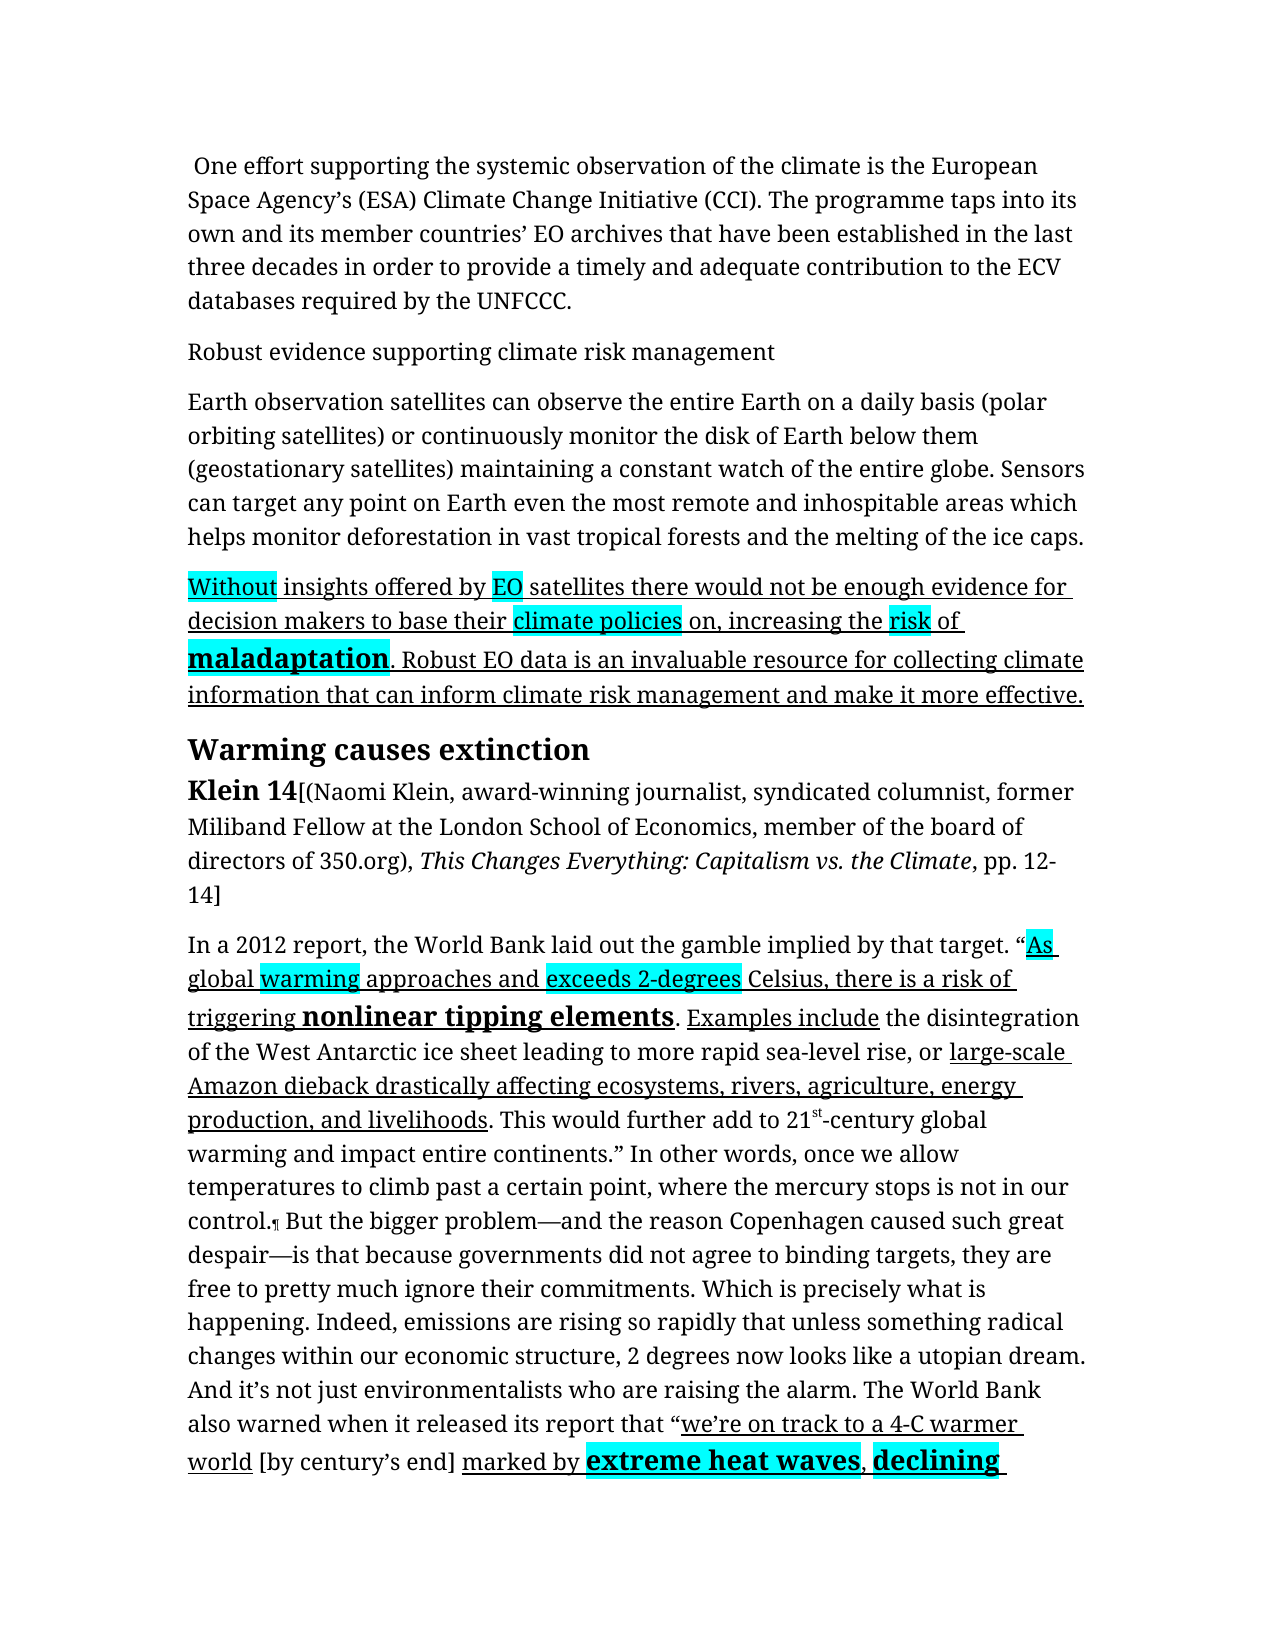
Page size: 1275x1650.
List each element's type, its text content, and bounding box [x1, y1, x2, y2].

text Earth observation satellites can observe the entire Earth on a daily basis (polar orbiting satellites) or continuously monitor the disk of Earth below them (geostationary satellites) maintaining a constant watch of the entire globe. Sensors can target any point on Earth even the most remote and inhospitable areas which helps monitor deforestation in vast tropical forests and the melting of the ice caps. [187, 386, 1087, 552]
subtitle Warming causes extinction [187, 729, 1087, 769]
text Klein 14[(Naomi Klein, award-winning journalist, syndicated columnist, former Miliband Fellow at the London School of Economics, member of the board of directors of 350.org), This Changes Everything: Capitalism vs. the Climate, pp. 12-14] [187, 772, 1087, 910]
text One effort supporting the systemic observation of the climate is the European Space Agency’s (ESA) Climate Change Initiative (CCI). The programme taps into its own and its member countries’ EO archives that have been established in the last three decades in order to provide a timely and adequate contribution to the ECV databases required by the UNFCCC. [187, 150, 1087, 316]
text Robust evidence supporting climate risk management [187, 335, 1087, 367]
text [187, 929, 1087, 1479]
text Without insights offered by EO satellites there would not be enough evidence for decision makers to base their climate policies on, increasing the risk of maladaptation. Robust EO data is an invaluable resource for collecting climate information that can inform climate risk management and make it more effective. [187, 571, 1087, 710]
